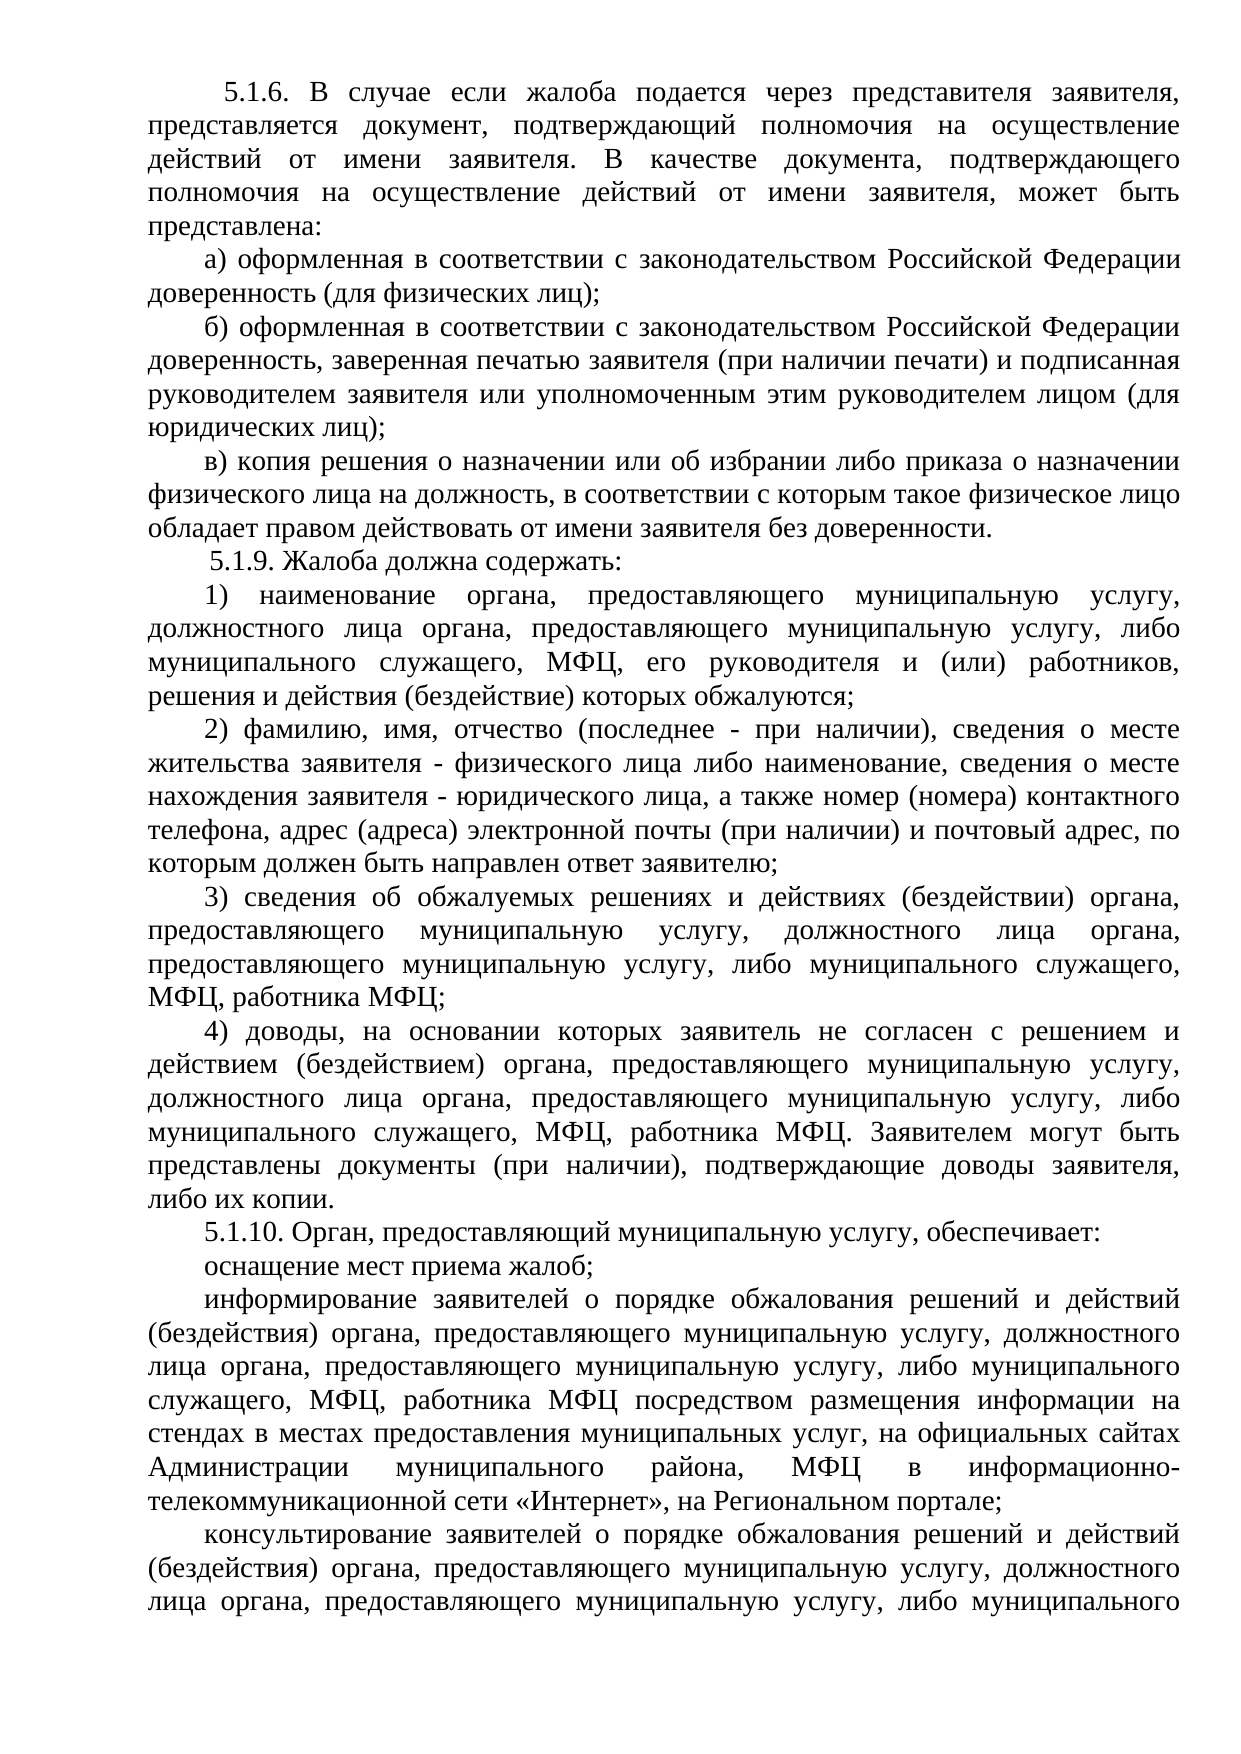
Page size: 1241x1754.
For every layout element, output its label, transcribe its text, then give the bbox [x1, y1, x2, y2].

text 5.1.10. Орган, предоставляющий муниципальную услугу, обеспечивает: [148, 1214, 1181, 1248]
text 4) доводы, на основании которых заявитель не согласен с решением и действием (бездействием) органа, предоставляющего муниципальную услугу, должностного лица органа, предоставляющего муниципальную услугу, либо муниципального служащего, МФЦ, работника МФЦ. Заявителем могут быть представлены документы (при наличии), подтверждающие доводы заявителя, либо их копии. [148, 1013, 1181, 1214]
text а) оформленная в соответствии с законодательством Российской Федерации доверенность (для физических лиц); [148, 242, 1181, 309]
text б) оформленная в соответствии с законодательством Российской Федерации доверенность, заверенная печатью заявителя (при наличии печати) и подписанная руководителем заявителя или уполномоченным этим руководителем лицом (для юридических лиц); [148, 309, 1181, 443]
text 5.1.6. В случае если жалоба подается через представителя заявителя, представляется документ, подтверждающий полномочия на осуществление действий от имени заявителя. В качестве документа, подтверждающего полномочия на осуществление действий от имени заявителя, может быть представлена: [148, 74, 1181, 242]
text 1) наименование органа, предоставляющего муниципальную услугу, должностного лица органа, предоставляющего муниципальную услугу, либо муниципального служащего, МФЦ, его руководителя и (или) работников, решения и действия (бездействие) которых обжалуются; [148, 577, 1181, 711]
text 5.1.9. Жалоба должна содержать: [148, 543, 1181, 577]
text оснащение мест приема жалоб; [148, 1248, 1181, 1281]
text 2) фамилию, имя, отчество (последнее - при наличии), сведения о месте жительства заявителя - физического лица либо наименование, сведения о месте нахождения заявителя - юридического лица, а также номер (номера) контактного телефона, адрес (адреса) электронной почты (при наличии) и почтовый адрес, по которым должен быть направлен ответ заявителю; [148, 711, 1181, 879]
text информирование заявителей о порядке обжалования решений и действий (бездействия) органа, предоставляющего муниципальную услугу, должностного лица органа, предоставляющего муниципальную услугу, либо муниципального служащего, МФЦ, работника МФЦ посредством размещения информации на стендах в местах предоставления муниципальных услуг, на официальных сайтах Администрации муниципального района, МФЦ в информационно-телекоммуникационной сети «Интернет», на Региональном портале; [148, 1281, 1181, 1516]
text 3) сведения об обжалуемых решениях и действиях (бездействии) органа, предоставляющего муниципальную услугу, должностного лица органа, предоставляющего муниципальную услугу, либо муниципального служащего, МФЦ, работника МФЦ; [148, 879, 1181, 1013]
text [148, 1516, 1181, 1617]
text в) копия решения о назначении или об избрании либо приказа о назначении физического лица на должность, в соответствии с которым такое физическое лицо обладает правом действовать от имени заявителя без доверенности. [148, 443, 1181, 543]
